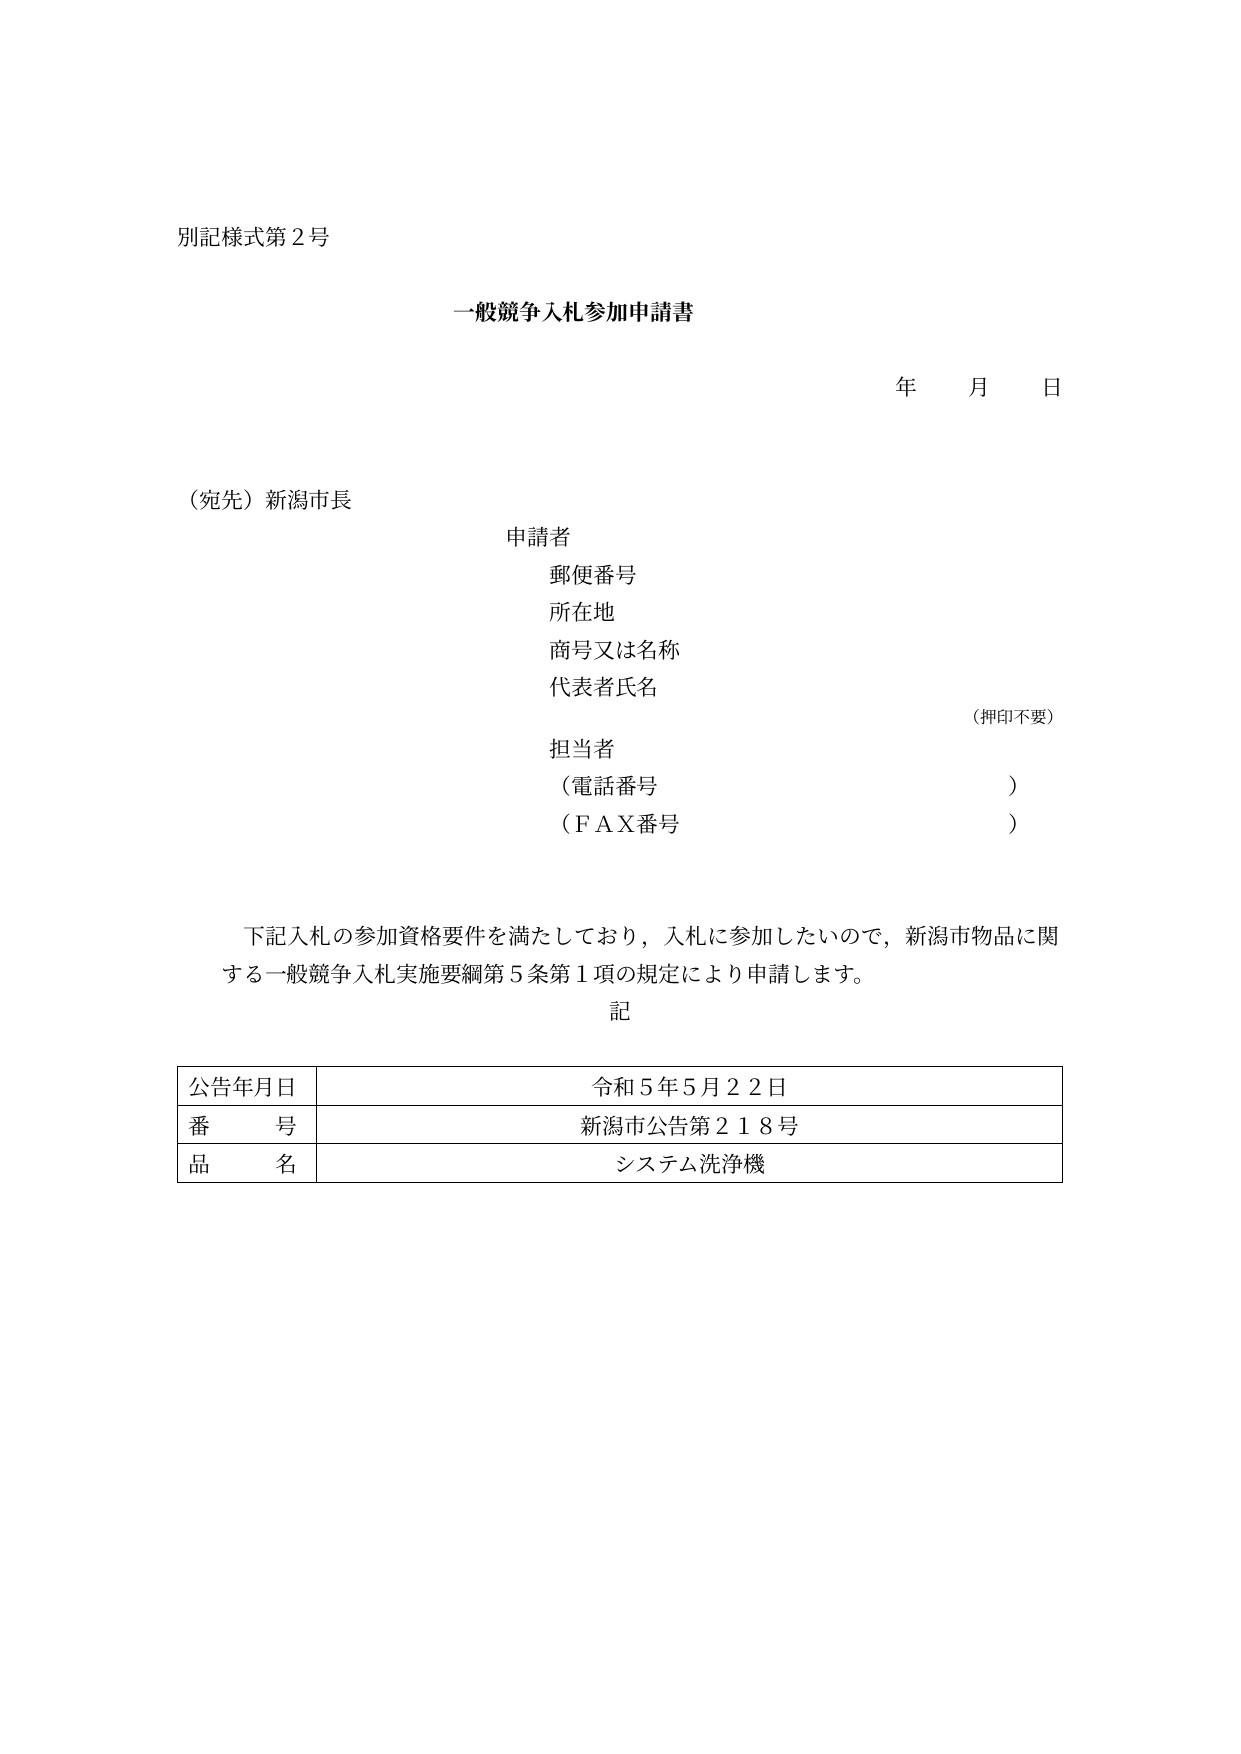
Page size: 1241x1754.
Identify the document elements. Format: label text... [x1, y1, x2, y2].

text 担当者 [177, 729, 1063, 766]
text 代表者氏名 [177, 667, 1077, 705]
table_header 公告年月日 [178, 1067, 316, 1105]
text 商号又は名称 [177, 630, 1063, 667]
text 別記様式第２号 [177, 217, 1063, 255]
subtitle 記 [177, 991, 1063, 1029]
text （ＦＡＸ番号 ） [177, 804, 1059, 841]
text （電話番号 ） [177, 766, 1063, 804]
table_cell 番 号 [178, 1106, 316, 1143]
text 申請者 [177, 517, 1063, 555]
text 所在地 [177, 592, 1063, 630]
table_header 令和５年５月２２日 [317, 1067, 1062, 1105]
text （宛先）新潟市長 [177, 480, 1063, 517]
text （押印不要） [571, 705, 1063, 729]
table_cell 品 名 [178, 1144, 316, 1182]
text 年 月 日 [387, 367, 1063, 442]
text 一般競争入札参加申請書 [387, 292, 1063, 330]
text 下記入札の参加資格要件を満たしており，入札に参加したいので，新潟市物品に関する一般競争入札実施要綱第５条第１項の規定により申請します。 [177, 916, 1063, 991]
table_cell 新潟市公告第２１８号 [317, 1106, 1062, 1143]
text 郵便番号 [549, 555, 1063, 592]
table_cell システム洗浄機 [317, 1144, 1062, 1182]
